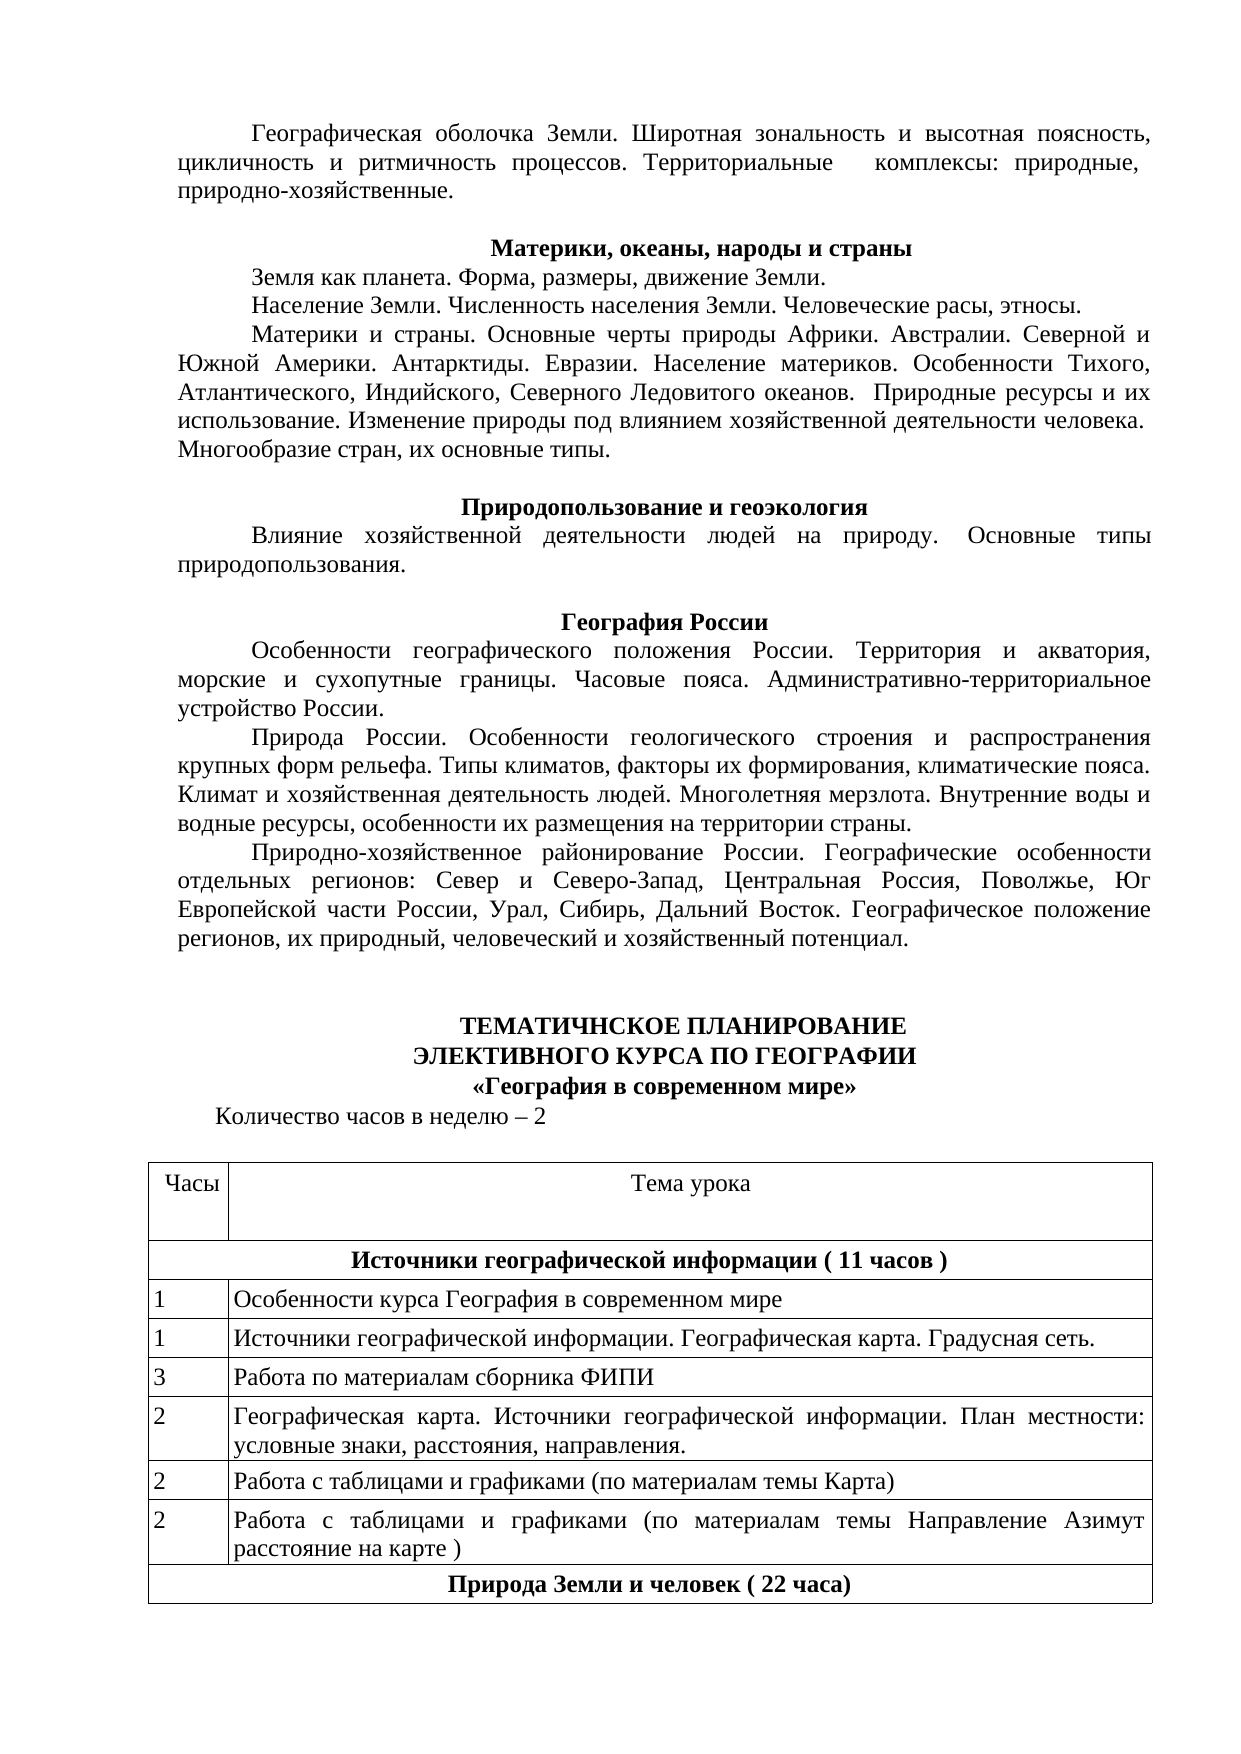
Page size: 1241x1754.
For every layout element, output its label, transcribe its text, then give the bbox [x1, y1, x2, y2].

text Земля как планета. Форма, размеры, движение Земли. [177, 262, 1152, 291]
table_cell 3 [149, 1358, 228, 1396]
table_cell Работа по материалам сборника ФИПИ [229, 1358, 1152, 1396]
table_cell 2 [149, 1500, 228, 1564]
text Географическая оболочка Земли. Широтная зональность и высотная поясность, цикличность и ритмичность процессов. Территориальные комплексы: природные, природно-хозяйственные. [177, 118, 1152, 204]
text Особенности географического положения России. Территория и акватория, морские и сухопутные границы. Часовые пояса. Административно-территориальное устройство России. [177, 636, 1152, 722]
text Население Земли. Численность населения Земли. Человеческие расы, этносы. [177, 291, 1152, 319]
table_cell 1 [149, 1319, 228, 1357]
table_cell 2 [149, 1461, 228, 1499]
table_header Часы [149, 1163, 228, 1240]
text География России [177, 607, 1152, 636]
table_cell Работа с таблицами и графиками (по материалам темы Направление Азимут расстояние на карте ) [229, 1500, 1152, 1564]
text Количество часов в неделю – 2 [215, 1101, 1152, 1130]
table_cell Источники географической информации. Географическая карта. Градусная сеть. [229, 1319, 1152, 1357]
table_header Тема урока [229, 1163, 1152, 1240]
text Природно-хозяйственное районирование России. Географические особенности отдельных регионов: Север и Северо-Запад, Центральная Россия, Поволжье, Юг Европейской части России, Урал, Сибирь, Дальний Восток. Географическое положение регионов, их природный, человеческий и хозяйственный потенциал. [177, 837, 1152, 952]
text ТЕМАТИЧНСКОЕ ПЛАНИРОВАНИЕ [215, 1011, 1152, 1040]
table_cell Природа Земли и человек ( 22 часа) [149, 1565, 1152, 1603]
table_cell Работа с таблицами и графиками (по материалам темы Карта) [229, 1461, 1152, 1499]
table_cell Особенности курса География в современном мире [229, 1280, 1152, 1318]
text «География в современном мире» [177, 1071, 1152, 1100]
text Природопользование и геоэкология [177, 492, 1152, 521]
table_cell 1 [149, 1280, 228, 1318]
text Материки, океаны, народы и страны [177, 233, 1152, 262]
table_cell 2 [149, 1397, 228, 1460]
text Природа России. Особенности геологического строения и распространения крупных форм рельефа. Типы климатов, факторы их формирования, климатические пояса. Климат и хозяйственная деятельность людей. Многолетняя мерзлота. Внутренние воды и водные ресурсы, особенности их размещения на территории страны. [177, 722, 1152, 837]
table_cell Источники географической информации ( 11 часов ) [149, 1241, 1152, 1279]
text Влияние хозяйственной деятельности людей на природу. Основные типы природопользования. [177, 521, 1152, 578]
table_cell Географическая карта. Источники географической информации. План местности: условные знаки, расстояния, направления. [229, 1397, 1152, 1460]
text ЭЛЕКТИВНОГО КУРСА ПО ГЕОГРАФИИ [177, 1041, 1152, 1070]
text Материки и страны. Основные черты природы Африки. Австралии. Северной и Южной Америки. Антарктиды. Евразии. Население материков. Особенности Тихого, Атлантического, Индийского, Северного Ледовитого океанов. Природные ресурсы и их использование. Изменение природы под влиянием хозяйственной деятельности человека. Многообразие стран, их основные типы. [177, 319, 1152, 463]
